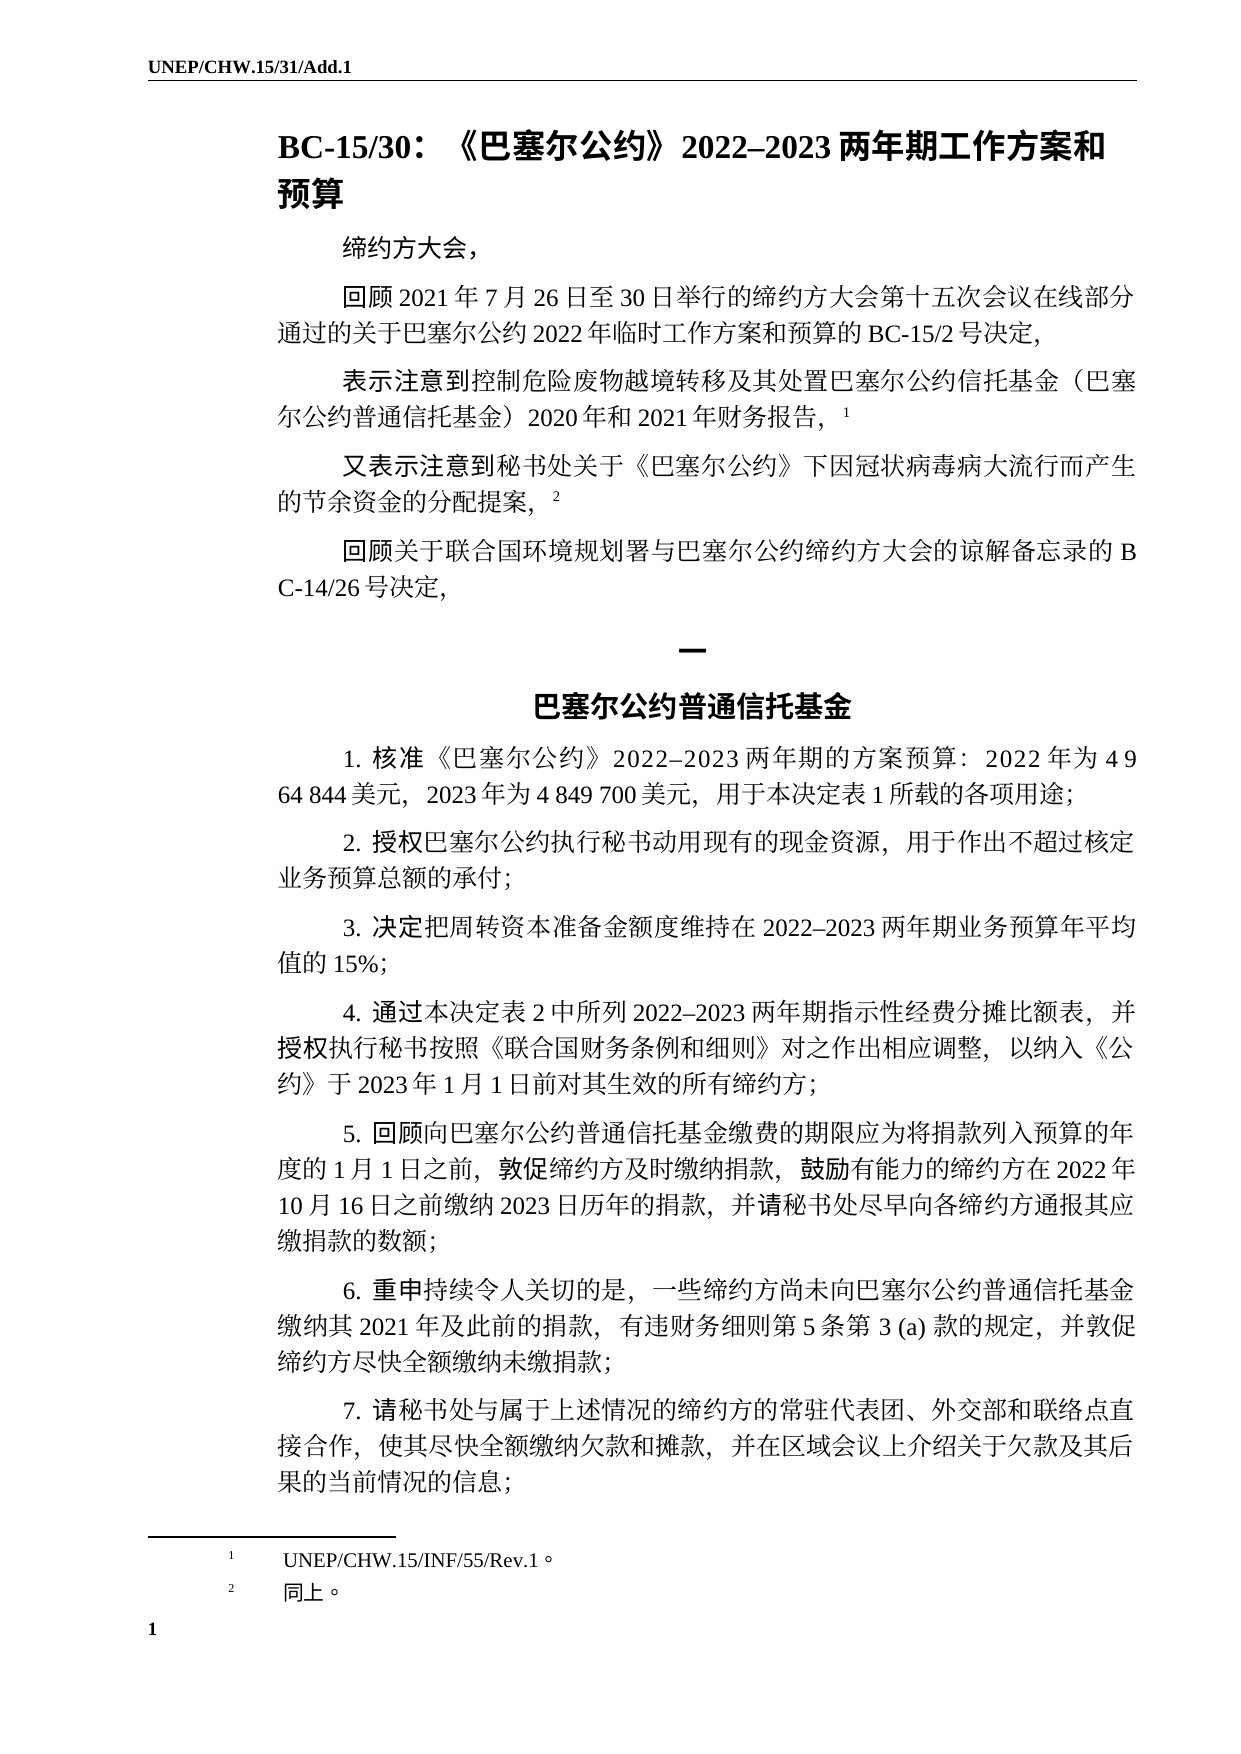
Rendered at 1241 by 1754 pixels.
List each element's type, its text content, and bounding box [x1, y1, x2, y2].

text 缔约方大会， [278, 228, 1137, 265]
list 决定把周转资本准备金额度维持在2022–2023两年期业务预算年平均值的15%； [278, 907, 1137, 979]
text 回顾关于联合国环境规划署与巴塞尔公约缔约方大会的谅解备忘录的BC-14/26号决定， [278, 531, 1137, 603]
text 巴塞尔公约普通信托基金 [278, 683, 1107, 726]
text BC-15/30：《巴塞尔公约》2022–2023两年期工作方案和预算 [148, 119, 1107, 216]
text 又表示注意到秘书处关于《巴塞尔公约》下因冠状病毒病大流行而产生的节余资金的分配提案， [278, 447, 1137, 519]
list 授权巴塞尔公约执行秘书动用现有的现金资源，用于作出不超过核定业务预算总额的承付； [278, 823, 1137, 895]
text 表示注意到控制危险废物越境转移及其处置巴塞尔公约信托基金（巴塞尔公约普通信托基金）2020年和2021年财务报告， [278, 362, 1137, 434]
list 回顾向巴塞尔公约普通信托基金缴费的期限应为将捐款列入预算的年度的1月1日之前，敦促缔约方及时缴纳捐款，鼓励有能力的缔约方在2022年10月16日之前缴纳2023日历年的捐款，并请秘书处尽早向各缔约方通报其应缴捐款的数额； [278, 1113, 1137, 1258]
text 一 [278, 628, 1107, 671]
text 回顾2021年7月26日至30日举行的缔约方大会第十五次会议在线部分通过的关于巴塞尔公约2022年临时工作方案和预算的BC-15/2号决定， [278, 277, 1137, 349]
list 核准《巴塞尔公约》2022–2023两年期的方案预算：2022年为4 964 844美元，2023年为4 849 700美元，用于本决定表1所载的各项用途； [278, 738, 1137, 810]
list 通过本决定表2中所列2022–2023两年期指示性经费分摊比额表，并授权执行秘书按照《联合国财务条例和细则》对之作出相应调整，以纳入《公约》于2023年1月1日前对其生效的所有缔约方； [278, 992, 1137, 1101]
list 请秘书处与属于上述情况的缔约方的常驻代表团、外交部和联络点直接合作，使其尽快全额缴纳欠款和摊款，并在区域会议上介绍关于欠款及其后果的当前情况的信息； [278, 1391, 1137, 1499]
list 重申持续令人关切的是，一些缔约方尚未向巴塞尔公约普通信托基金缴纳其2021年及此前的捐款，有违财务细则第5条第 3 (a) 款的规定，并敦促缔约方尽快全额缴纳未缴捐款； [278, 1270, 1137, 1378]
